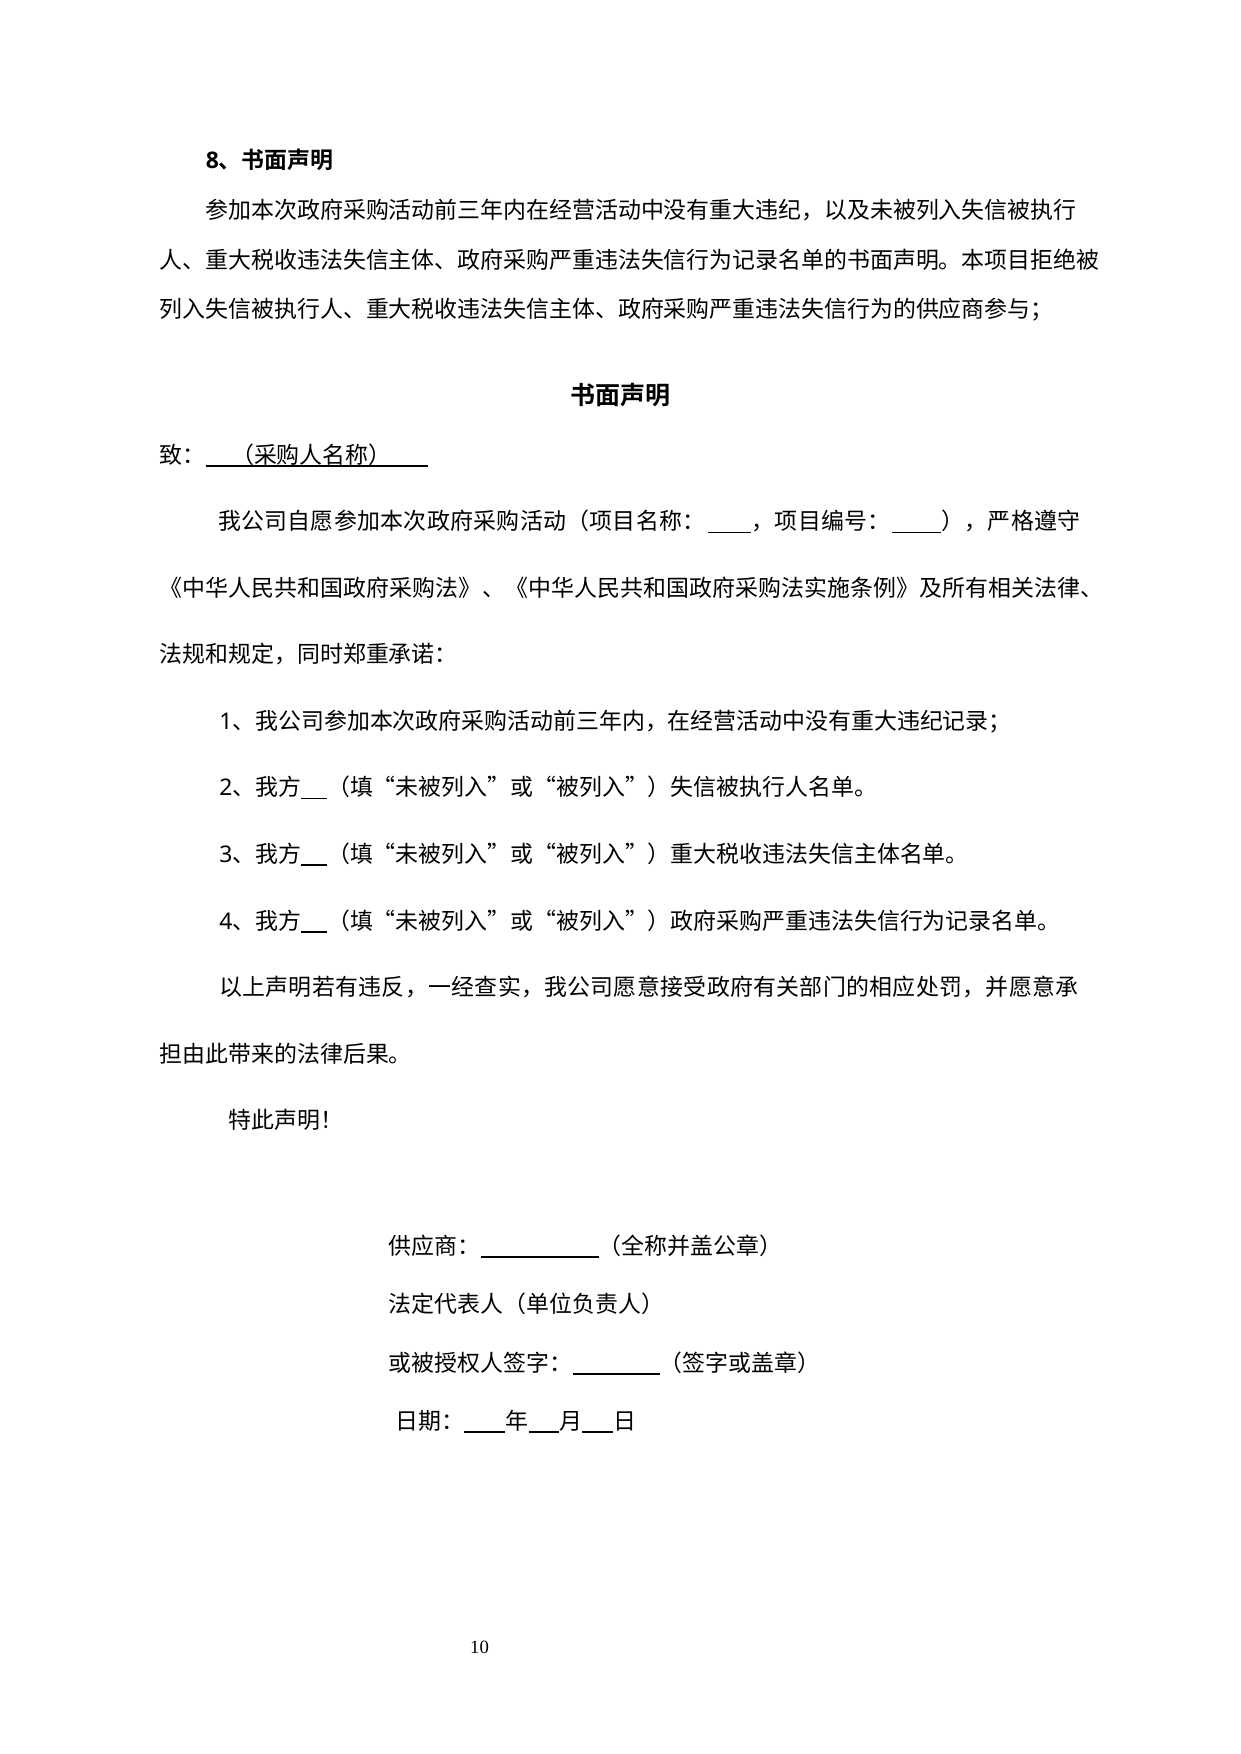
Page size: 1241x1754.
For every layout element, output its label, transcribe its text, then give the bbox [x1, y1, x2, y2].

text 我公司自愿参加本次政府采购活动（项目名称： ，项目编号： ），严格遵守《中华人民共和国政府采购法》、《中华人民共和国政府采购法实施条例》及所有相关法律、法规和规定，同时郑重承诺： [159, 503, 1081, 669]
text 致： （采购人名称） [159, 437, 1081, 470]
list 8、书面声明 [159, 142, 1101, 175]
text 或被授权人签字： （签字或盖章） [159, 1332, 1074, 1378]
text 3、我方 （填“未被列入”或“被列入”）重大税收违法失信主体名单。 [159, 836, 1081, 869]
text 书面声明 [159, 375, 1081, 411]
list 参加本次政府采购活动前三年内在经营活动中没有重大违纪，以及未被列入失信被执行人、重大税收违法失信主体、政府采购严重违法失信行为记录名单的书面声明。本项目拒绝被列入失信被执行人、重大税收违法失信主体、政府采购严重违法失信行为的供应商参与； [159, 192, 1101, 324]
text 法定代表人（单位负责人） [159, 1273, 1074, 1319]
text 供应商： （全称并盖公章） [159, 1215, 1074, 1261]
text 2、我方 （填“未被列入”或“被列入”）失信被执行人名单。 [159, 769, 1081, 802]
text 日期： 年 月 日 [166, 1390, 1074, 1436]
text 4、我方 （填“未被列入”或“被列入”）政府采购严重违法失信行为记录名单。 [159, 902, 1081, 936]
text 以上声明若有违反，一经查实，我公司愿意接受政府有关部门的相应处罚，并愿意承担由此带来的法律后果。 [159, 969, 1081, 1069]
text 1、我公司参加本次政府采购活动前三年内，在经营活动中没有重大违纪记录； [159, 702, 1081, 736]
text 特此声明！ [159, 1102, 1081, 1135]
